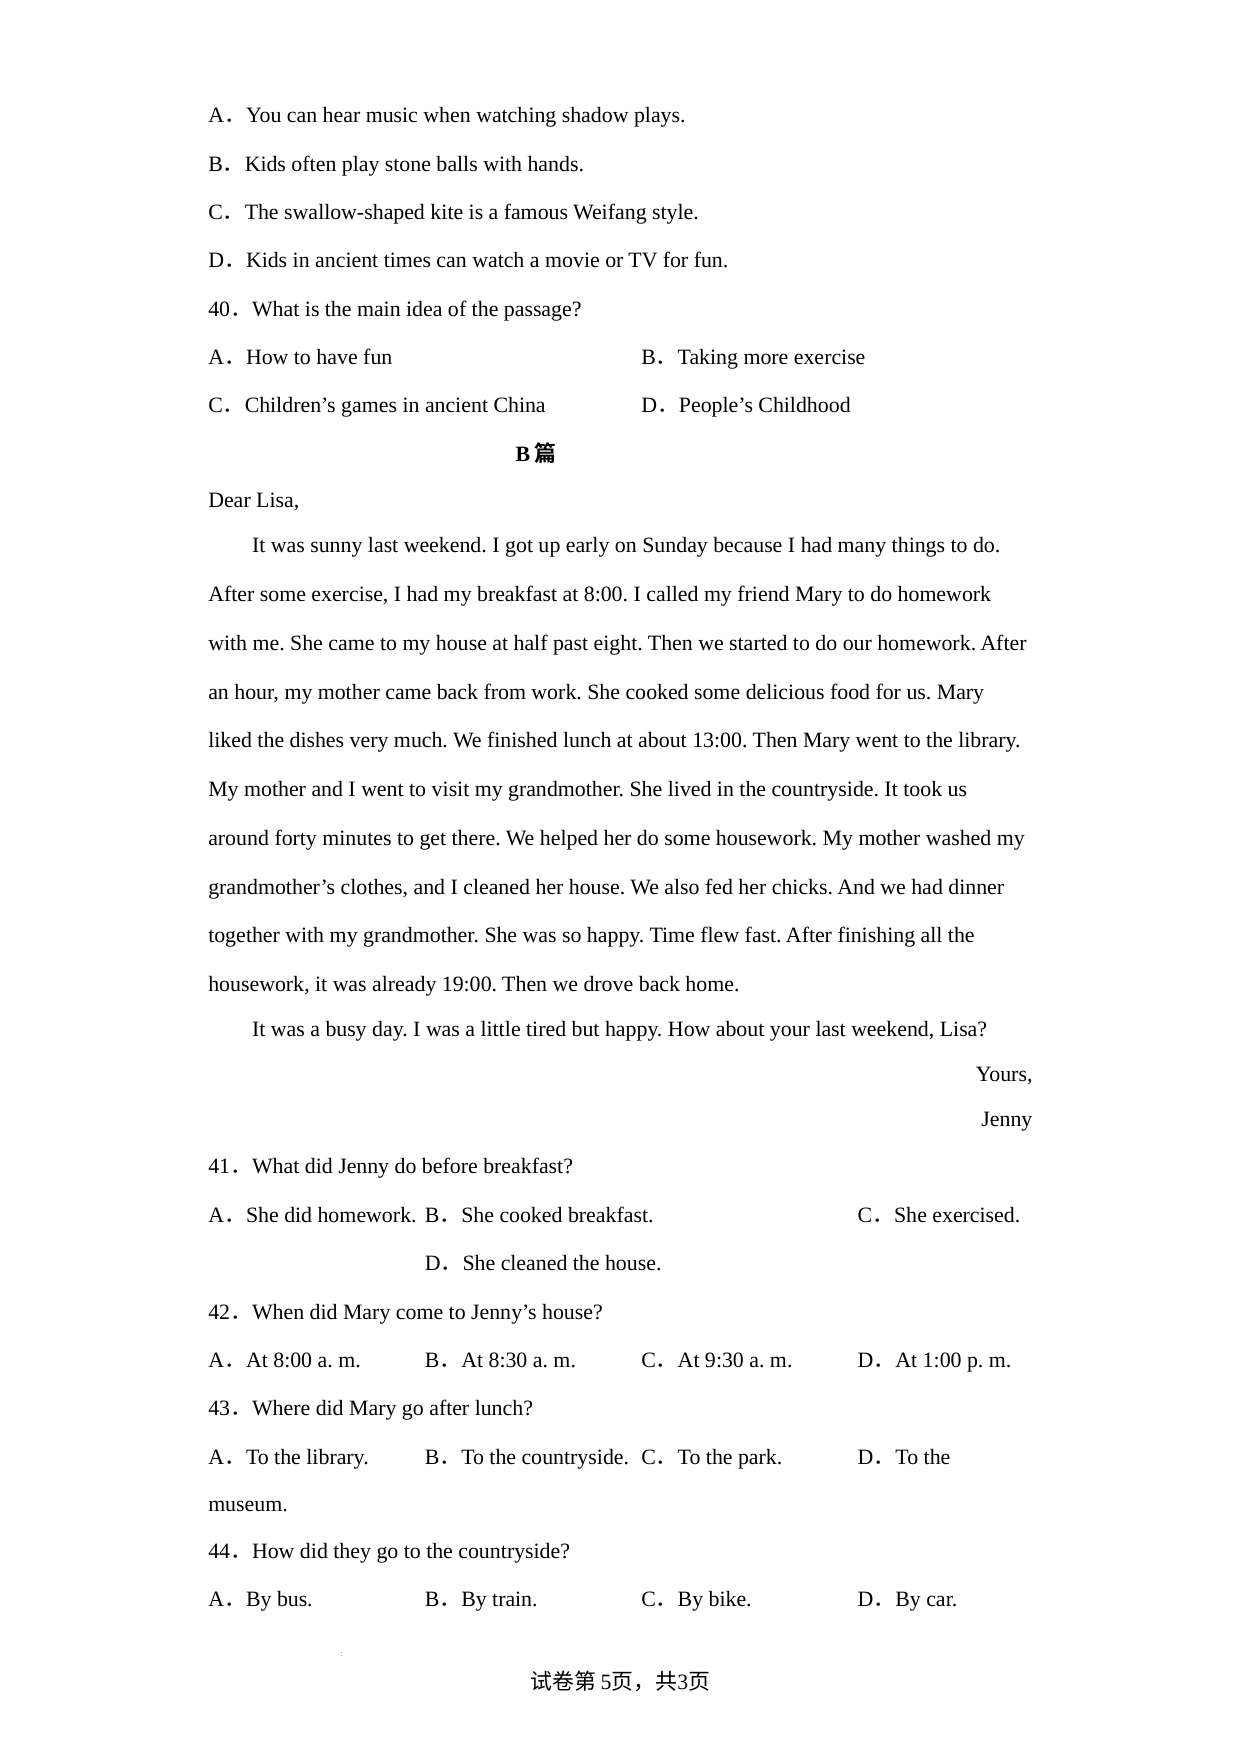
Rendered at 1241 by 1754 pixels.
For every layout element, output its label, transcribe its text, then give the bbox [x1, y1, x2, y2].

text Dear Lisa, [208, 484, 1032, 516]
text 44．How did they go to the countryside? [208, 1532, 1032, 1565]
text 41．What did Jenny do before breakfast? [208, 1148, 1032, 1180]
text A．By bus. B．By train. C．By bike. D．By car. [208, 1581, 1032, 1613]
text A．At 8:00 a. m. B．At 8:30 a. m. C．At 9:30 a. m. D．At 1:00 p. m. [208, 1342, 1032, 1374]
text B篇 [208, 435, 1032, 468]
text It was sunny last weekend. I got up early on Sunday because I had many things to do. After some exercise, I had my breakfast at 8:00. I called my friend Mary to do homework with me. She came to my house at half past eight. Then we started to do our homework. After an hour, my mother came back from work. She cooked some delicious food for us. Mary liked the dishes very much. We finished lunch at about 13:00. Then Mary went to the library. My mother and I went to visit my grandmother. She lived in the countryside. It took us around forty minutes to get there. We helped her do some housework. My mother washed my grandmother’s clothes, and I cleaned her house. We also fed her chicks. And we had dinner together with my grandmother. She was so happy. Time flew fast. After finishing all the housework, it was already 19:00. Then we drove back home. [208, 529, 1032, 1000]
text 42．When did Mary come to Jenny’s house? [208, 1293, 1032, 1326]
text C．The swallow-shaped kite is a famous Weifang style. [208, 194, 1032, 226]
text 40．What is the main idea of the passage? [208, 290, 1032, 323]
text D．Kids in ancient times can watch a movie or TV for fun. [208, 242, 1032, 274]
text Jenny [208, 1103, 1032, 1135]
text Yours, [208, 1058, 1032, 1090]
text It was a busy day. I was a little tired but happy. How about your last weekend, Lisa? [208, 1013, 1032, 1045]
text B．Kids often play stone balls with hands. [208, 145, 1032, 178]
text A．How to have fun B．Taking more exercise [208, 339, 1032, 371]
text 43．Where did Mary go after lunch? [208, 1390, 1032, 1422]
text A．She did homework. B．She cooked breakfast. C．She exercised. D．She cleaned the house. [208, 1196, 1032, 1277]
text A．To the library. B．To the countryside. C．To the park. D．To the museum. [208, 1438, 1032, 1519]
text C．Children’s games in ancient China D．People’s Childhood [208, 387, 1032, 419]
text A．You can hear music when watching shadow plays. [208, 97, 1032, 129]
